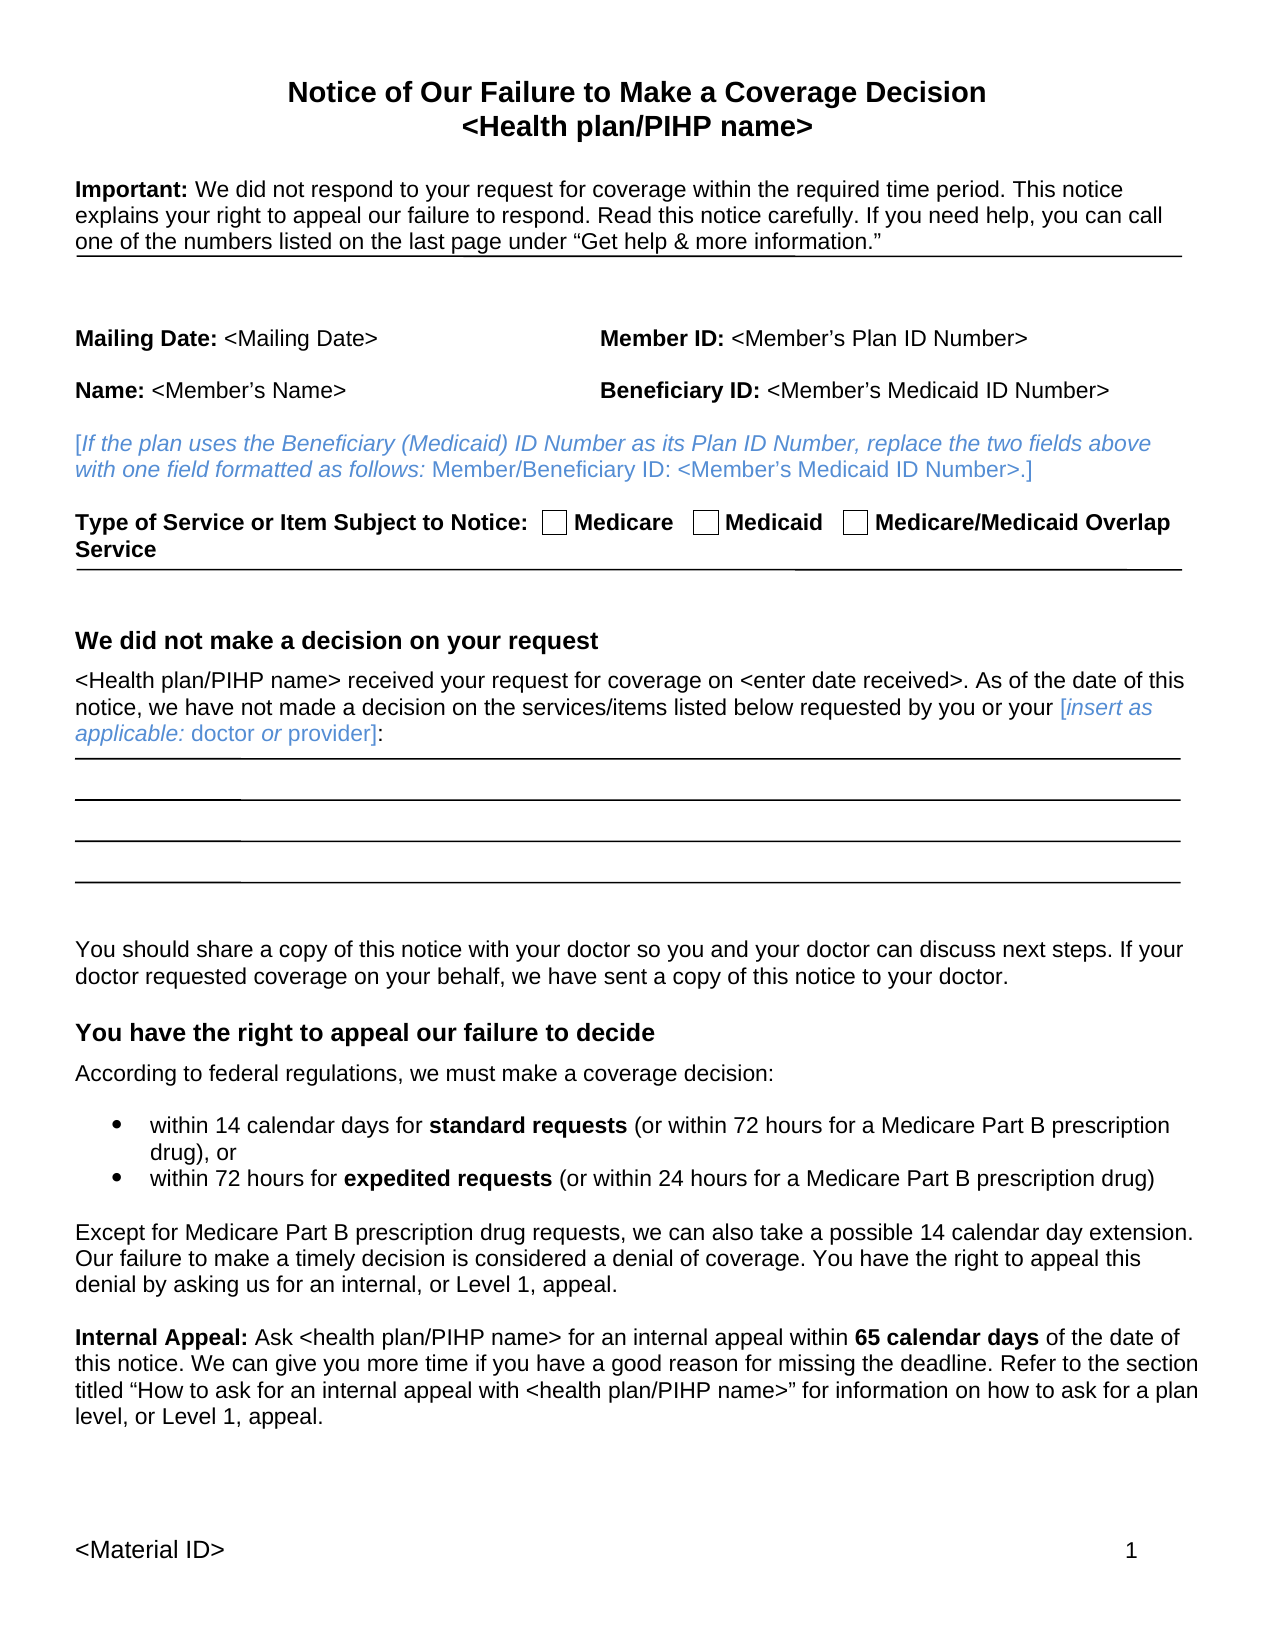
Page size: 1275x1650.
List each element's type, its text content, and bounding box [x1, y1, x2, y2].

text You should share a copy of this notice with your doctor so you and your doctor can discuss next steps. If your doctor requested coverage on your behalf, we have sent a copy of this notice to your doctor. [75, 936, 1200, 989]
text Internal Appeal: Ask <health plan/PIHP name> for an internal appeal within 65 calendar days of the date of this notice. We can give you more time if you have a good reason for missing the deadline. Refer to the section titled “How to ask for an internal appeal with <health plan/PIHP name>” for information on how to ask for a plan level, or Level 1, appeal. [75, 1324, 1200, 1429]
text <Health plan/PIHP name> [75, 108, 1200, 142]
list within 72 hours for expedited requests (or within 24 hours for a Medicare Part B prescription drug) [112, 1165, 1200, 1192]
text We did not make a decision on your request [75, 626, 1200, 655]
text [If the plan uses the Beneficiary (Medicaid) ID Number as its Plan ID Number, replace the two fields above with one field formatted as follows: Member/Beneficiary ID: <Member’s Medicaid ID Number>.] [75, 430, 1200, 483]
text <Health plan/PIHP name> received your request for coverage on <enter date received>. As of the date of this notice, we have not made a decision on the services/items listed below requested by you or your [insert as applicable: doctor or provider]: [75, 667, 1200, 746]
text Notice of Our Failure to Make a Coverage Decision [75, 75, 1200, 108]
list within 14 calendar days for standard requests (or within 72 hours for a Medicare Part B prescription drug), or [112, 1112, 1200, 1165]
text Except for Medicare Part B prescription drug requests, we can also take a possible 14 calendar day extension. Our failure to make a timely decision is considered a denial of coverage. You have the right to appeal this denial by asking us for an internal, or Level 1, appeal. [75, 1219, 1200, 1298]
text According to federal regulations, we must make a coverage decision: [75, 1059, 1200, 1086]
text You have the right to appeal our failure to decide [75, 1018, 1200, 1047]
text Type of Service or Item Subject to Notice: Medicare Medicaid Medicare/Medicaid Overlap Service [75, 509, 1200, 562]
text Important: We did not respond to your request for coverage within the required time period. This notice explains your right to appeal our failure to respond. Read this notice carefully. If you need help, you can call one of the numbers listed on the last page under “Get help & more information.” [75, 176, 1200, 255]
text Name: <Member’s Name> Beneficiary ID: <Member’s Medicaid ID Number> [75, 377, 1200, 404]
text Mailing Date: <Mailing Date> Member ID: <Member’s Plan ID Number> [75, 325, 1200, 351]
